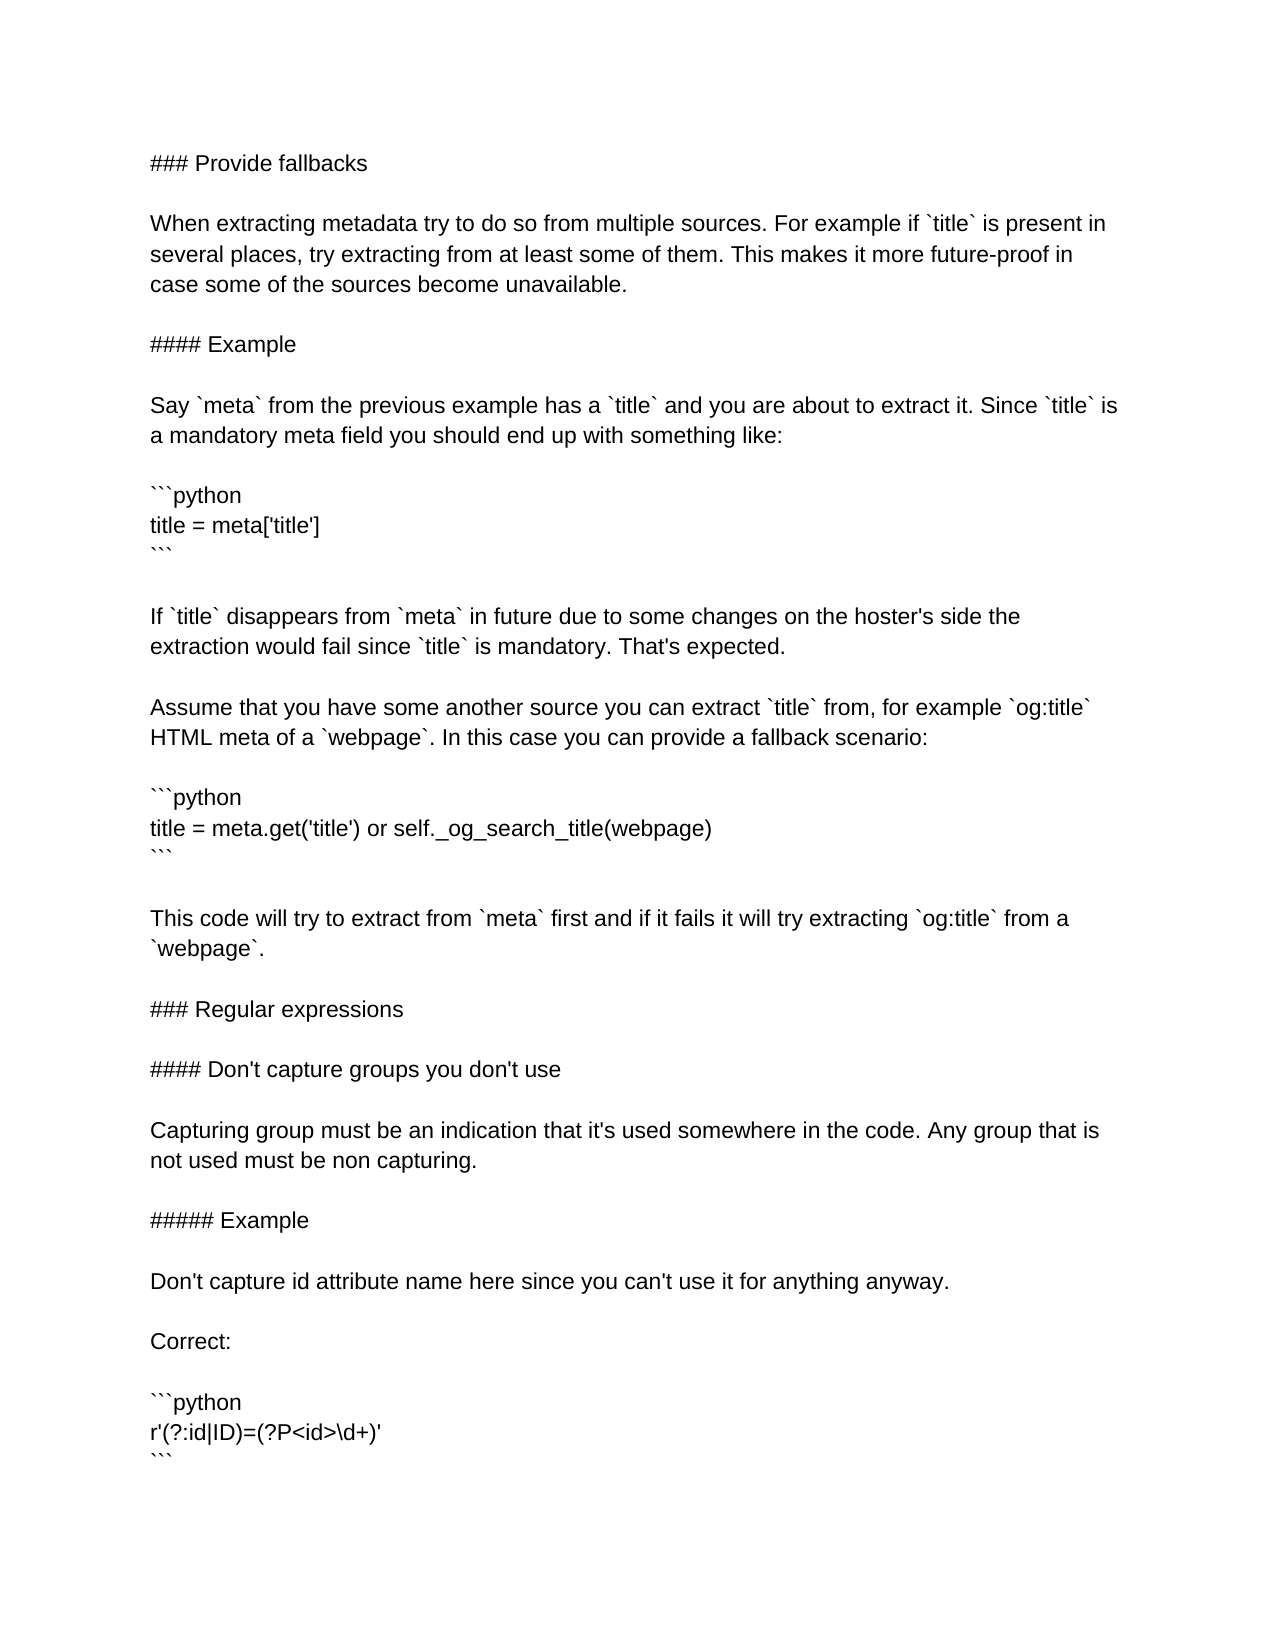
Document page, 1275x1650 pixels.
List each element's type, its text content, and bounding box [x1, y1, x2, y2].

text #### Example [150, 331, 1125, 358]
text title = meta.get('title') or self._og_search_title(webpage) [150, 814, 1125, 841]
text #### Don't capture groups you don't use [150, 1056, 1125, 1083]
text Assume that you have some another source you can extract `title` from, for example `og:title` HTML meta of a `webpage`. In this case you can provide a fallback scenario: [150, 694, 1125, 750]
text ### Provide fallbacks [150, 150, 1125, 176]
text This code will try to extract from `meta` first and if it fails it will try extracting `og:title` from a `webpage`. [150, 905, 1125, 962]
text ##### Example [150, 1207, 1125, 1234]
text title = meta['title'] [150, 512, 1125, 539]
text ``` [150, 1449, 1125, 1475]
text ### Regular expressions [150, 996, 1125, 1022]
text ```python [150, 1388, 1125, 1415]
text ``` [150, 543, 1125, 569]
text When extracting metadata try to do so from multiple sources. For example if `title` is present in several places, try extracting from at least some of them. This makes it more future-proof in case some of the sources become unavailable. [150, 210, 1125, 297]
text Correct: [150, 1328, 1125, 1354]
text Don't capture id attribute name here since you can't use it for anything anyway. [150, 1268, 1125, 1294]
text If `title` disappears from `meta` in future due to some changes on the hoster's side the extraction would fail since `title` is mandatory. That's expected. [150, 603, 1125, 660]
text Capturing group must be an indication that it's used somewhere in the code. Any group that is not used must be non capturing. [150, 1117, 1125, 1173]
text Say `meta` from the previous example has a `title` and you are about to extract it. Since `title` is a mandatory meta field you should end up with something like: [150, 392, 1125, 448]
text ```python [150, 784, 1125, 811]
text ``` [150, 845, 1125, 871]
text ```python [150, 482, 1125, 509]
text r'(?:id|ID)=(?P<id>\d+)' [150, 1419, 1125, 1445]
